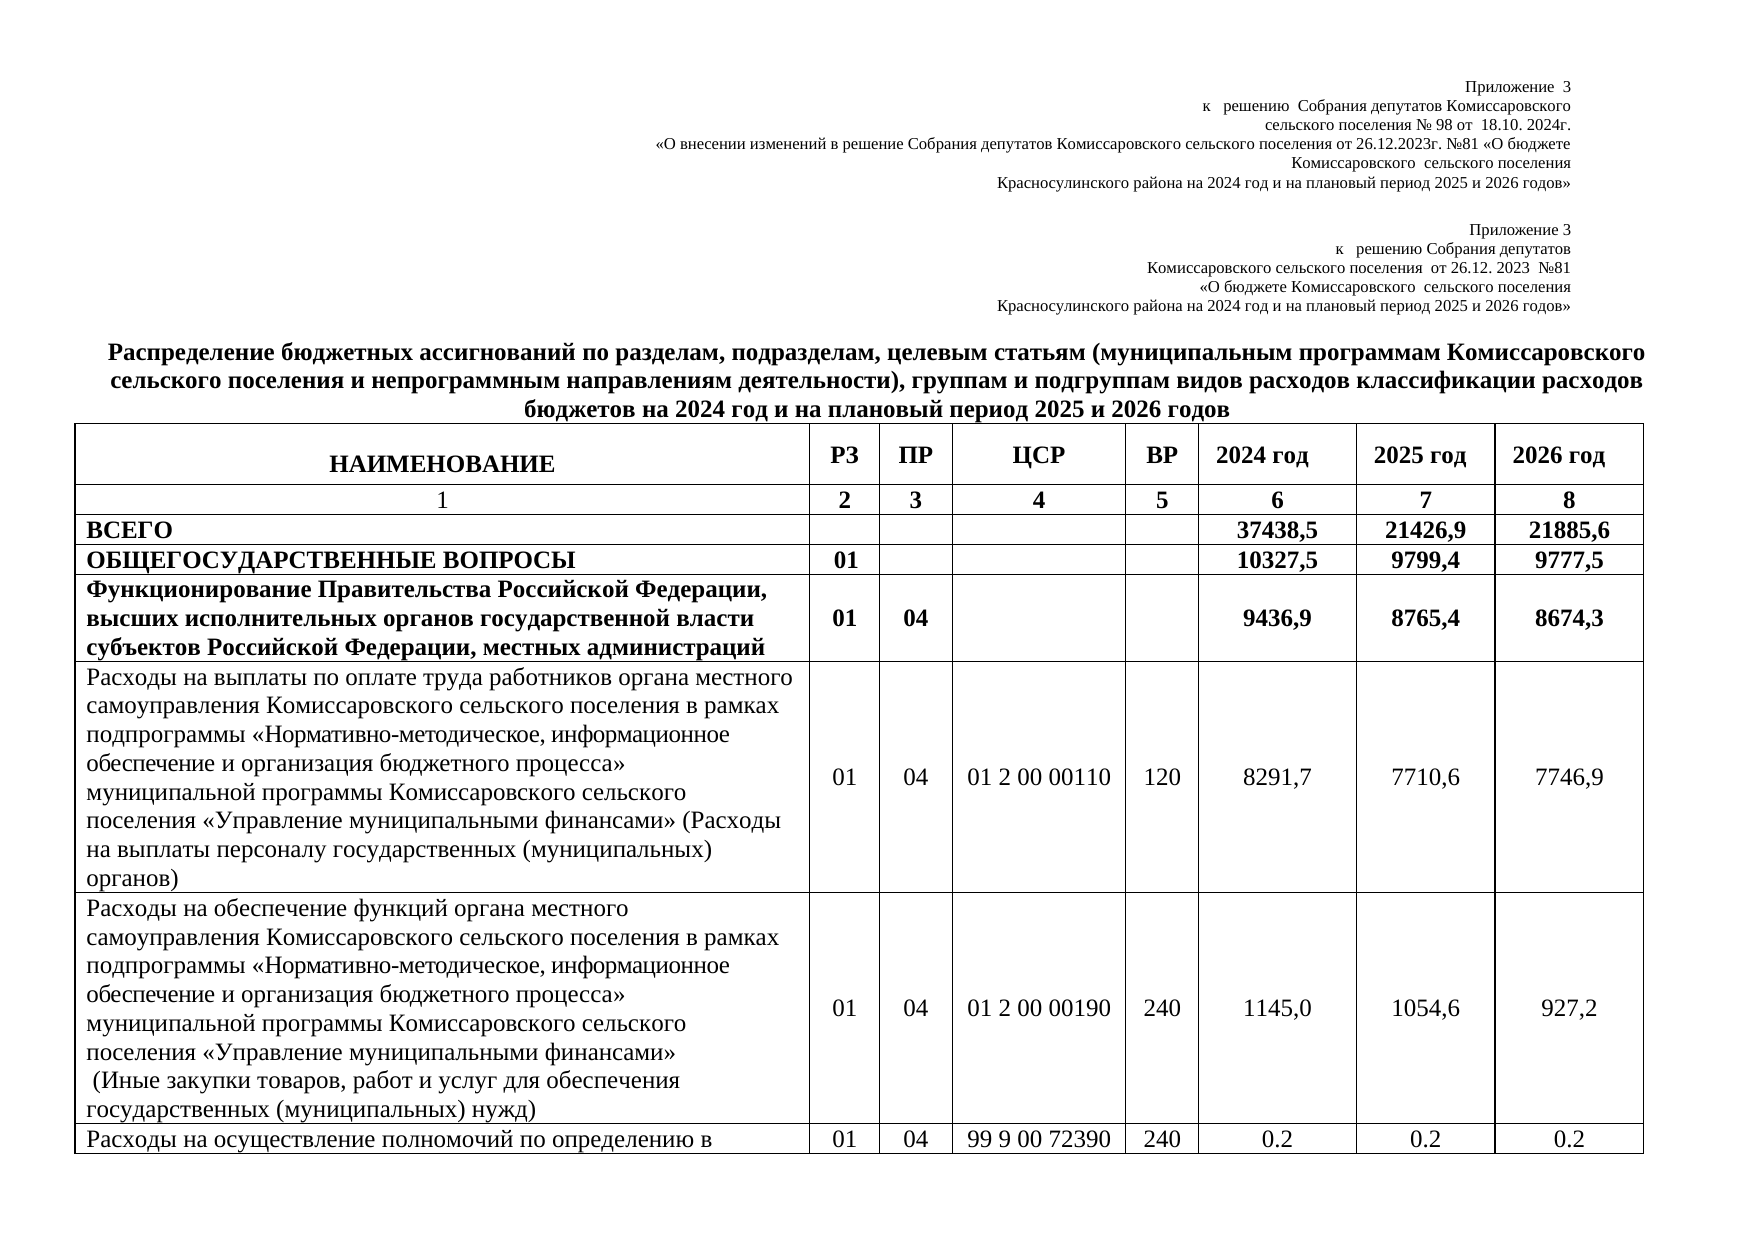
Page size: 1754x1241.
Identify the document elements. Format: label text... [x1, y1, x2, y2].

table_cell 01 [810, 662, 879, 892]
table_cell 120 [1126, 662, 1198, 892]
table_cell 8765,4 [1357, 575, 1494, 661]
table_cell Расходы на выплаты по оплате труда работников органа местного самоуправления Комиссаровского сельского поселения в рамках подпрограммы «Нормативно-методическое, информационное обеспечение и организация бюджетного процесса» муниципальной программы Комиссаровского сельского поселения «Управление муниципальными финансами» (Расходы на выплаты персоналу государственных (муниципальных) органов) [76, 662, 809, 892]
table_header ПР [880, 424, 952, 484]
table_cell 7746,9 [1496, 662, 1643, 892]
table_cell 8291,7 [1199, 662, 1356, 892]
table_cell 9436,9 [1199, 575, 1356, 661]
table_cell 7710,6 [1357, 662, 1494, 892]
table_cell 99 9 00 72390 [953, 1124, 1125, 1153]
table_header 2024 год [1199, 424, 1356, 484]
table_cell 5 [1126, 485, 1198, 514]
table_cell [953, 545, 1125, 573]
text Распределение бюджетных ассигнований по разделам, подразделам, целевым статьям (муниципальным программам Комиссаровского сельского поселения и непрограммным направлениям деятельности), группам и подгруппам видов расходов классификации расходов [75, 337, 1679, 394]
table_cell [880, 515, 952, 544]
table_cell [1126, 515, 1198, 544]
table_cell 9777,5 [1496, 545, 1643, 573]
table_cell 21885,6 [1496, 515, 1643, 544]
table_cell ОБЩЕГОСУДАРСТВЕННЫЕ ВОПРОСЫ [76, 545, 809, 573]
table_cell 0.2 [1496, 1124, 1643, 1153]
table_cell Функционирование Правительства Российской Федерации, высших исполнительных органов государственной власти субъектов Российской Федерации, местных администраций [76, 575, 809, 661]
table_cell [76, 1124, 809, 1153]
table_cell 927,2 [1496, 893, 1643, 1123]
table_cell 0.2 [1199, 1124, 1356, 1153]
table_cell 01 2 00 00110 [953, 662, 1125, 892]
table_cell [880, 545, 952, 573]
table_cell 8 [1496, 485, 1643, 514]
table_cell 240 [1126, 1124, 1198, 1153]
table_header 2026 год [1496, 424, 1643, 484]
table_cell 01 2 00 00190 [953, 893, 1125, 1123]
table_cell 04 [880, 1124, 952, 1153]
table_cell 3 [880, 485, 952, 514]
table_header РЗ [810, 424, 879, 484]
table_cell 0.2 [1357, 1124, 1494, 1153]
table_cell 37438,5 [1199, 515, 1356, 544]
table_cell 7 [1357, 485, 1494, 514]
table_cell Приложение 3 к решению Собрания депутатов Комиссаровского сельского поселения от 26.12. 2023 №81 «О бюджете Комиссаровского сельского поселения Красносулинского района на 2024 год и на плановый период 2025 и 2026 годов» [38, 218, 1582, 337]
table_cell 1 [76, 485, 809, 514]
table_cell 01 [810, 893, 879, 1123]
table_cell ВСЕГО [76, 515, 809, 544]
table_header ЦСР [953, 424, 1125, 484]
table_cell 2 [810, 485, 879, 514]
table_cell 4 [953, 485, 1125, 514]
table_header 2025 год [1357, 424, 1494, 484]
table_cell [1126, 575, 1198, 661]
table_cell [810, 515, 879, 544]
table_cell 240 [1126, 893, 1198, 1123]
table_cell 1054,6 [1357, 893, 1494, 1123]
table_cell 1145,0 [1199, 893, 1356, 1123]
table_cell 04 [880, 893, 952, 1123]
table_header Приложение 3 к решению Собрания депутатов Комиссаровского сельского поселения № 98 от 18.10. 2024г. «О внесении изменений в решение Собрания депутатов Комиссаровского сельского поселения от 26.12.2023г. №81 «О бюджете Комиссаровского сельского поселения Красносулинского района на 2024 год и на плановый период 2025 и 2026 годов» [38, 75, 1582, 218]
table_cell 8674,3 [1496, 575, 1643, 661]
table_cell 6 [1199, 485, 1356, 514]
table_cell [953, 515, 1125, 544]
table_cell 04 [880, 662, 952, 892]
table_cell 9799,4 [1357, 545, 1494, 573]
table_cell [953, 575, 1125, 661]
table_cell 10327,5 [1199, 545, 1356, 573]
table_cell Расходы на обеспечение функций органа местного самоуправления Комиссаровского сельского поселения в рамках подпрограммы «Нормативно-методическое, информационное обеспечение и организация бюджетного процесса» муниципальной программы Комиссаровского сельского поселения «Управление муниципальными финансами» (Иные закупки товаров, работ и услуг для обеспечения государственных (муниципальных) нужд) [76, 893, 809, 1123]
table_cell 01 [810, 545, 879, 573]
table_cell [1126, 545, 1198, 573]
table_cell 01 [810, 575, 879, 661]
text бюджетов на 2024 год и на плановый период 2025 и 2026 годов [75, 394, 1679, 423]
table_header ВР [1126, 424, 1198, 484]
table_cell 21426,9 [1357, 515, 1494, 544]
table_header НАИМЕНОВАНИЕ [76, 424, 809, 484]
table_cell 01 [810, 1124, 879, 1153]
table_cell 04 [880, 575, 952, 661]
